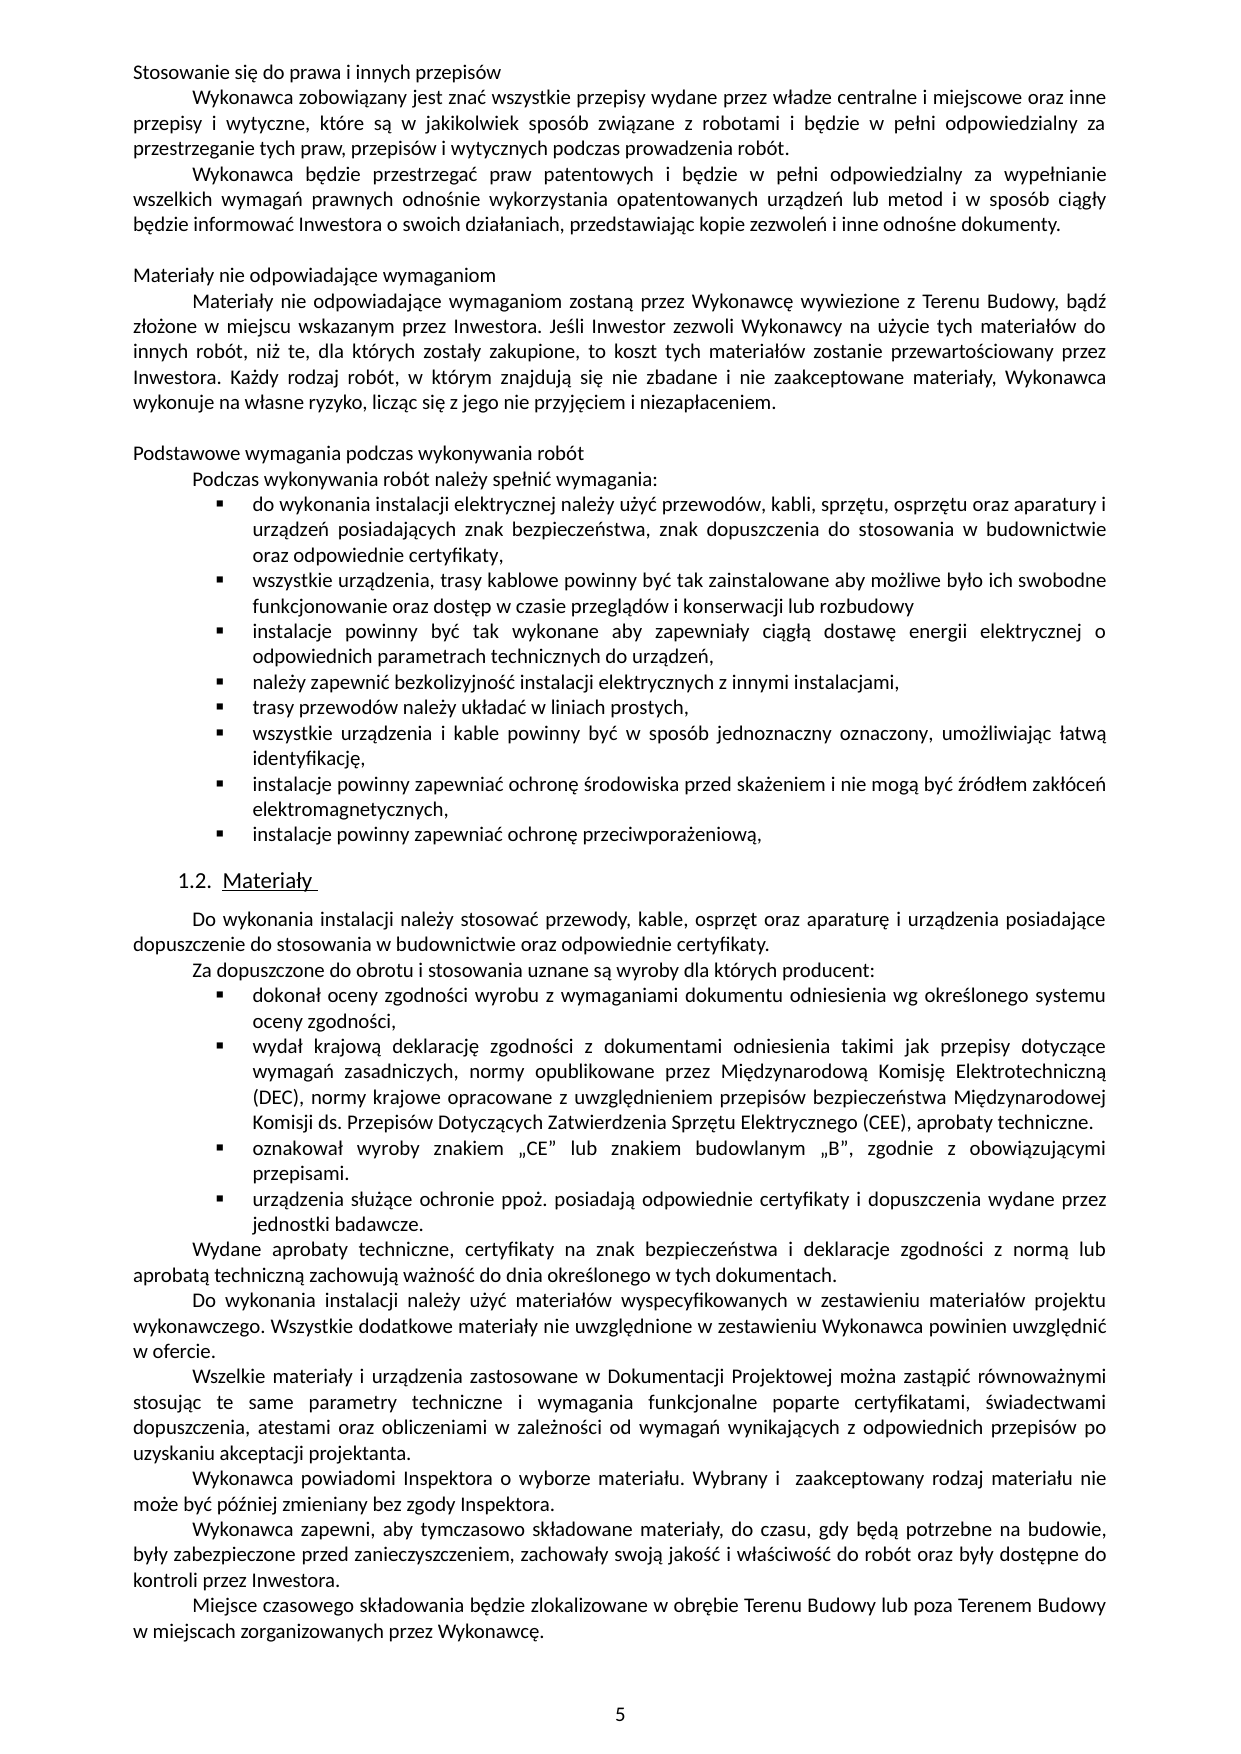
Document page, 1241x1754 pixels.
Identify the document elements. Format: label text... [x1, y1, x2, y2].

text wydał krajową deklarację zgodności z dokumentami odniesienia takimi jak przepisy dotyczące wymagań zasadniczych, normy opublikowane przez Międzynarodową Komisję Elektrotechniczną (DEC), normy krajowe opracowane z uwzględnieniem przepisów bezpieczeństwa Międzynarodowej Komisji ds. Przepisów Dotyczących Zatwierdzenia Sprzętu Elektrycznego (CEE), aprobaty techniczne. [215, 1033, 1108, 1135]
text trasy przewodów należy układać w liniach prostych, [215, 694, 1108, 720]
text instalacje powinny zapewniać ochronę środowiska przed skażeniem i nie mogą być źródłem zakłóceń elektromagnetycznych, [215, 771, 1108, 822]
subtitle Materiały [177, 866, 1108, 894]
text wszystkie urządzenia, trasy kablowe powinny być tak zainstalowane aby możliwe było ich swobodne funkcjonowanie oraz dostęp w czasie przeglądów i konserwacji lub rozbudowy [215, 567, 1108, 618]
text instalacje powinny być tak wykonane aby zapewniały ciągłą dostawę energii elektrycznej o odpowiednich parametrach technicznych do urządzeń, [215, 618, 1108, 669]
text Wykonawca zapewni, aby tymczasowo składowane materiały, do czasu, gdy będą potrzebne na budowie, były zabezpieczone przed zanieczyszczeniem, zachowały swoją jakość i właściwość do robót oraz były dostępne do kontroli przez Inwestora. [133, 1516, 1108, 1592]
text Wydane aprobaty techniczne, certyfikaty na znak bezpieczeństwa i deklaracje zgodności z normą lub aprobatą techniczną zachowują ważność do dnia określonego w tych dokumentach. [133, 1237, 1108, 1287]
text Wykonawca będzie przestrzegać praw patentowych i będzie w pełni odpowiedzialny za wypełnianie wszelkich wymagań prawnych odnośnie wykorzystania opatentowanych urządzeń lub metod i w sposób ciągły będzie informować Inwestora o swoich działaniach, przedstawiając kopie zezwoleń i inne odnośne dokumenty. [133, 161, 1108, 237]
text Wykonawca powiadomi Inspektora o wyborze materiału. Wybrany i zaakceptowany rodzaj materiału nie może być później zmieniany bez zgody Inspektora. [133, 1465, 1108, 1516]
text Materiały nie odpowiadające wymaganiom [133, 262, 1108, 288]
text Podstawowe wymagania podczas wykonywania robót [133, 440, 1108, 466]
text Do wykonania instalacji należy użyć materiałów wyspecyfikowanych w zestawieniu materiałów projektu wykonawczego. Wszystkie dodatkowe materiały nie uwzględnione w zestawieniu Wykonawca powinien uwzględnić w ofercie. [133, 1287, 1108, 1364]
text Za dopuszczone do obrotu i stosowania uznane są wyroby dla których producent: [133, 957, 1108, 982]
text Wszelkie materiały i urządzenia zastosowane w Dokumentacji Projektowej można zastąpić równoważnymi stosując te same parametry techniczne i wymagania funkcjonalne poparte certyfikatami, świadectwami dopuszczenia, atestami oraz obliczeniami w zależności od wymagań wynikających z odpowiednich przepisów po uzyskaniu akceptacji projektanta. [133, 1364, 1108, 1465]
text instalacje powinny zapewniać ochronę przeciwporażeniową, [215, 822, 1108, 847]
text wszystkie urządzenia i kable powinny być w sposób jednoznaczny oznaczony, umożliwiając łatwą identyfikację, [215, 720, 1108, 771]
text należy zapewnić bezkolizyjność instalacji elektrycznych z innymi instalacjami, [215, 669, 1108, 694]
text oznakował wyroby znakiem „CE” lub znakiem budowlanym „B”, zgodnie z obowiązującymi przepisami. [215, 1135, 1108, 1186]
text do wykonania instalacji elektrycznej należy użyć przewodów, kabli, sprzętu, osprzętu oraz aparatury i urządzeń posiadających znak bezpieczeństwa, znak dopuszczenia do stosowania w budownictwie oraz odpowiednie certyfikaty, [215, 491, 1108, 567]
text Stosowanie się do prawa i innych przepisów [133, 59, 1108, 84]
text Miejsce czasowego składowania będzie zlokalizowane w obrębie Terenu Budowy lub poza Terenem Budowy w miejscach zorganizowanych przez Wykonawcę. [133, 1592, 1108, 1643]
text Podczas wykonywania robót należy spełnić wymagania: [133, 466, 1108, 491]
text Do wykonania instalacji należy stosować przewody, kable, osprzęt oraz aparaturę i urządzenia posiadające dopuszczenie do stosowania w budownictwie oraz odpowiednie certyfikaty. [133, 906, 1108, 957]
text Materiały nie odpowiadające wymaganiom zostaną przez Wykonawcę wywiezione z Terenu Budowy, bądź złożone w miejscu wskazanym przez Inwestora. Jeśli Inwestor zezwoli Wykonawcy na użycie tych materiałów do innych robót, niż te, dla których zostały zakupione, to koszt tych materiałów zostanie przewartościowany przez Inwestora. Każdy rodzaj robót, w którym znajdują się nie zbadane i nie zaakceptowane materiały, Wykonawca wykonuje na własne ryzyko, licząc się z jego nie przyjęciem i niezapłaceniem. [133, 288, 1108, 415]
text Wykonawca zobowiązany jest znać wszystkie przepisy wydane przez władze centralne i miejscowe oraz inne przepisy i wytyczne, które są w jakikolwiek sposób związane z robotami i będzie w pełni odpowiedzialny za przestrzeganie tych praw, przepisów i wytycznych podczas prowadzenia robót. [133, 84, 1108, 161]
text urządzenia służące ochronie ppoż. posiadają odpowiednie certyfikaty i dopuszczenia wydane przez jednostki badawcze. [215, 1186, 1108, 1237]
text dokonał oceny zgodności wyrobu z wymaganiami dokumentu odniesienia wg określonego systemu oceny zgodności, [215, 982, 1108, 1033]
